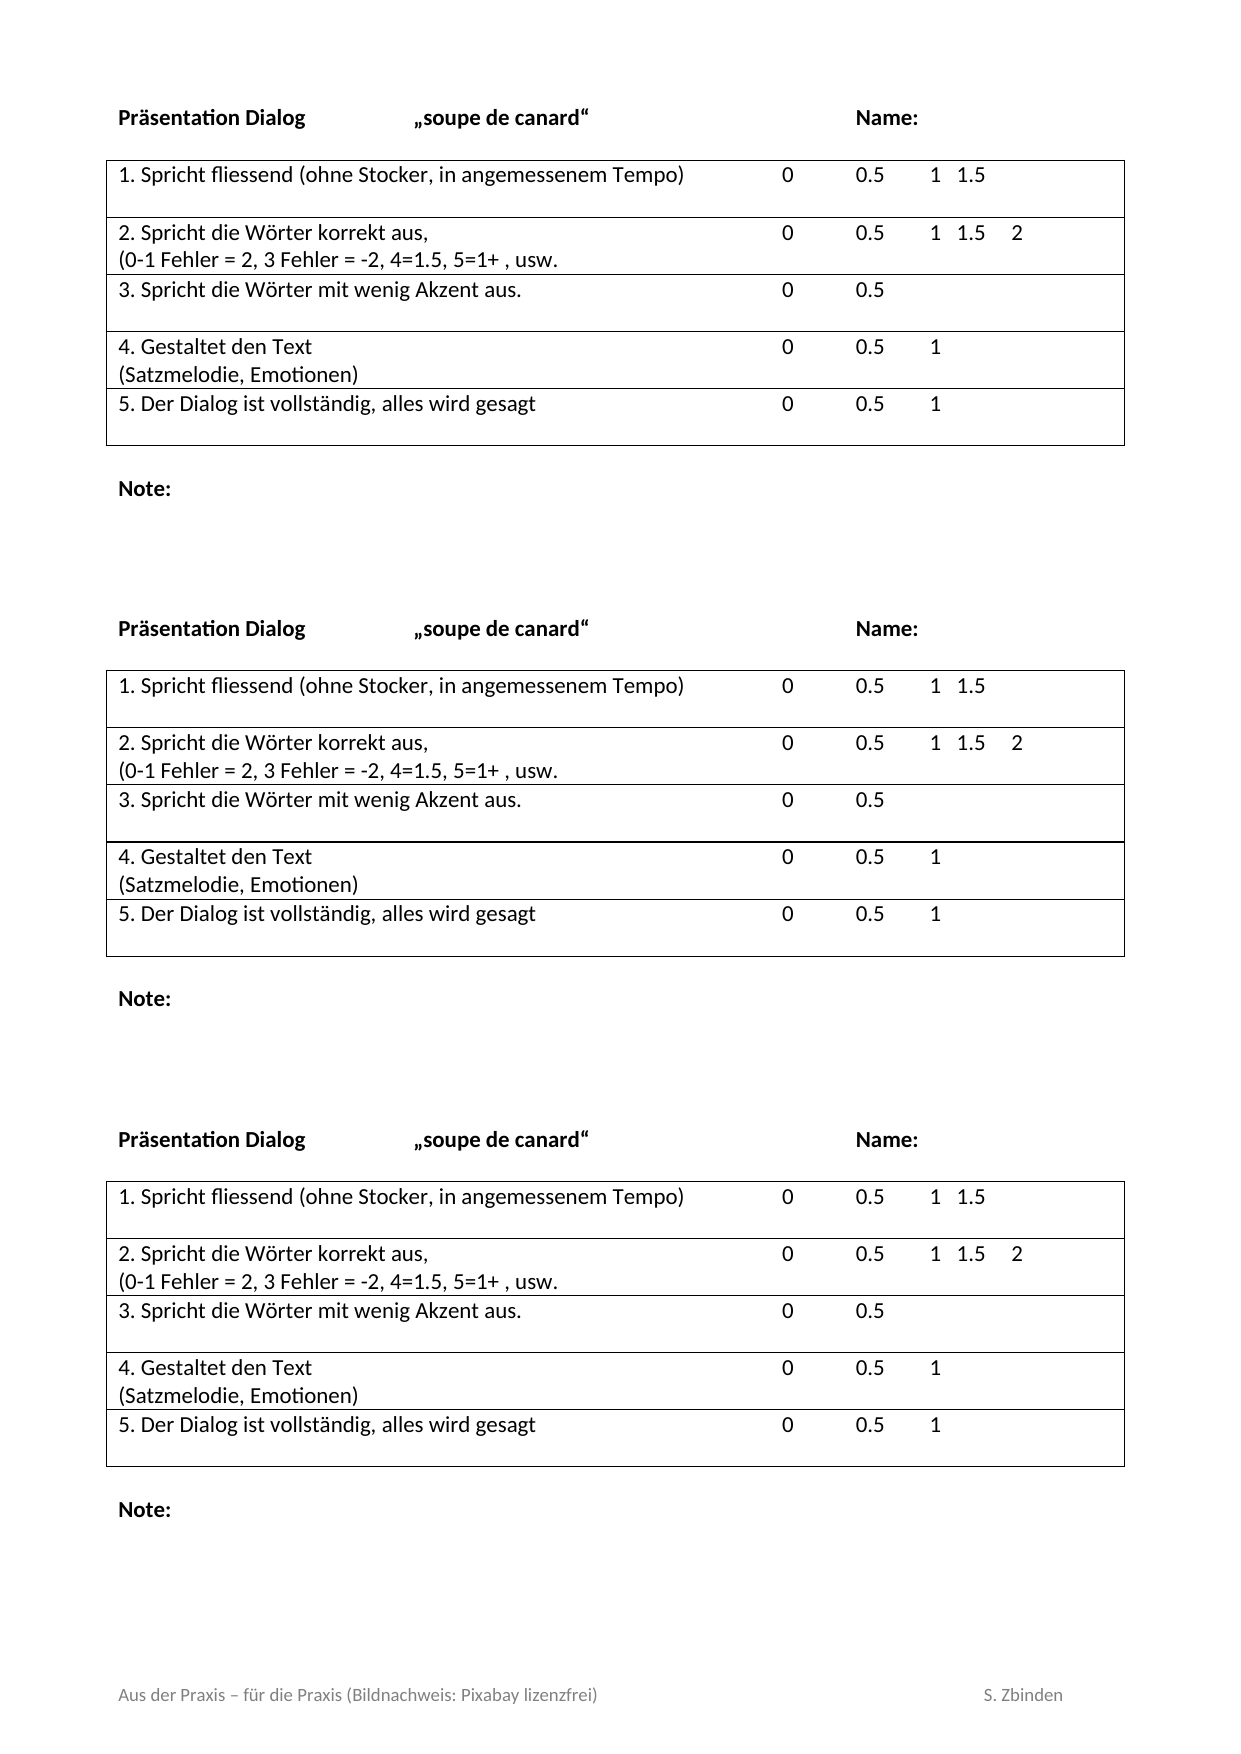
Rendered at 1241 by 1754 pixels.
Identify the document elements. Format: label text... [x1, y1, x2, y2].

table_cell 2. Spricht die Wörter korrekt aus, 0 0.5 1 1.5 2 (0-1 Fehler = 2, 3 Fehler = -2, 4=1.5, 5=1+ , usw. [107, 1239, 1124, 1295]
text Präsentation Dialog „soupe de canard“ Name: [118, 103, 1122, 131]
table_cell 3. Spricht die Wörter mit wenig Akzent aus. 0 0.5 [107, 785, 1124, 841]
table_header 1. Spricht fliessend (ohne Stocker, in angemessenem Tempo) 0 0.5 1 1.5 [107, 161, 1124, 217]
table_cell 3. Spricht die Wörter mit wenig Akzent aus. 0 0.5 [107, 275, 1124, 331]
table_cell 4. Gestaltet den Text 0 0.5 1 (Satzmelodie, Emotionen) [107, 332, 1124, 388]
table_header 1. Spricht fliessend (ohne Stocker, in angemessenem Tempo) 0 0.5 1 1.5 [107, 1182, 1124, 1238]
table_cell 2. Spricht die Wörter korrekt aus, 0 0.5 1 1.5 2 (0-1 Fehler = 2, 3 Fehler = -2, 4=1.5, 5=1+ , usw. [107, 728, 1124, 784]
table_cell 5. Der Dialog ist vollständig, alles wird gesagt 0 0.5 1 [107, 1410, 1124, 1466]
text Präsentation Dialog „soupe de canard“ Name: [118, 1125, 1122, 1153]
table_cell 3. Spricht die Wörter mit wenig Akzent aus. 0 0.5 [107, 1296, 1124, 1352]
table_cell 4. Gestaltet den Text 0 0.5 1 (Satzmelodie, Emotionen) [107, 843, 1124, 898]
text Note: [118, 1495, 1122, 1523]
table_cell 5. Der Dialog ist vollständig, alles wird gesagt 0 0.5 1 [107, 900, 1124, 956]
table_cell 4. Gestaltet den Text 0 0.5 1 (Satzmelodie, Emotionen) [107, 1353, 1124, 1409]
table_header 1. Spricht fliessend (ohne Stocker, in angemessenem Tempo) 0 0.5 1 1.5 [107, 671, 1124, 727]
table_cell 2. Spricht die Wörter korrekt aus, 0 0.5 1 1.5 2 (0-1 Fehler = 2, 3 Fehler = -2, 4=1.5, 5=1+ , usw. [107, 218, 1124, 274]
text Präsentation Dialog „soupe de canard“ Name: [118, 614, 1122, 642]
text Note: [118, 984, 1122, 1013]
text Note: [118, 474, 1122, 502]
table_cell 5. Der Dialog ist vollständig, alles wird gesagt 0 0.5 1 [107, 389, 1124, 445]
